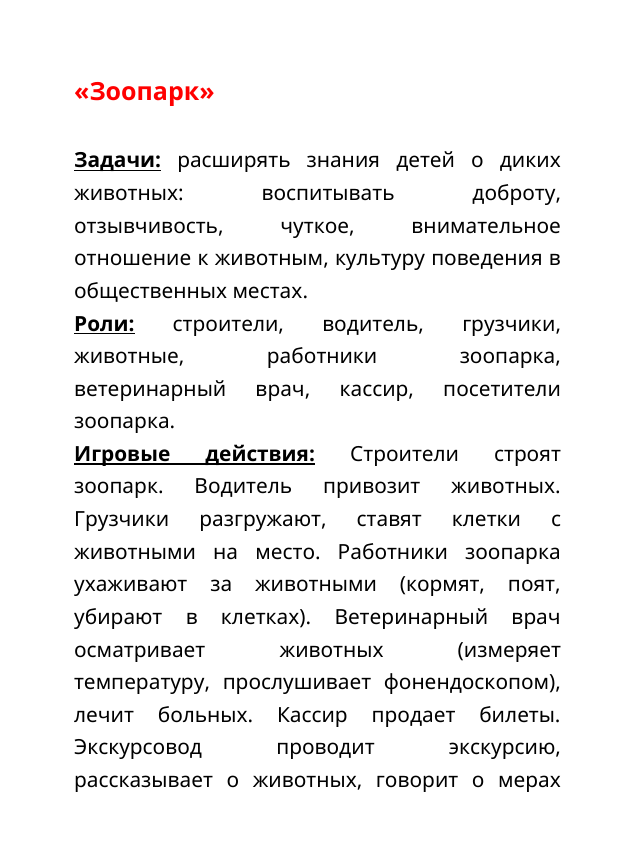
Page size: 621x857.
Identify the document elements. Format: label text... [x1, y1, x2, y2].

text «Зоопарк» [74, 74, 561, 108]
text Задачи: расширять знания детей о диких животных: воспитывать доброту, отзывчивость, чуткое, внимательное отношение к животным, культуру поведения в общественных местах. [74, 146, 561, 304]
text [74, 439, 561, 793]
text Роли: строители, водитель, грузчики, животные, работники зоопарка, ветеринарный врач, кассир, посетители зоопарка. [74, 309, 561, 435]
